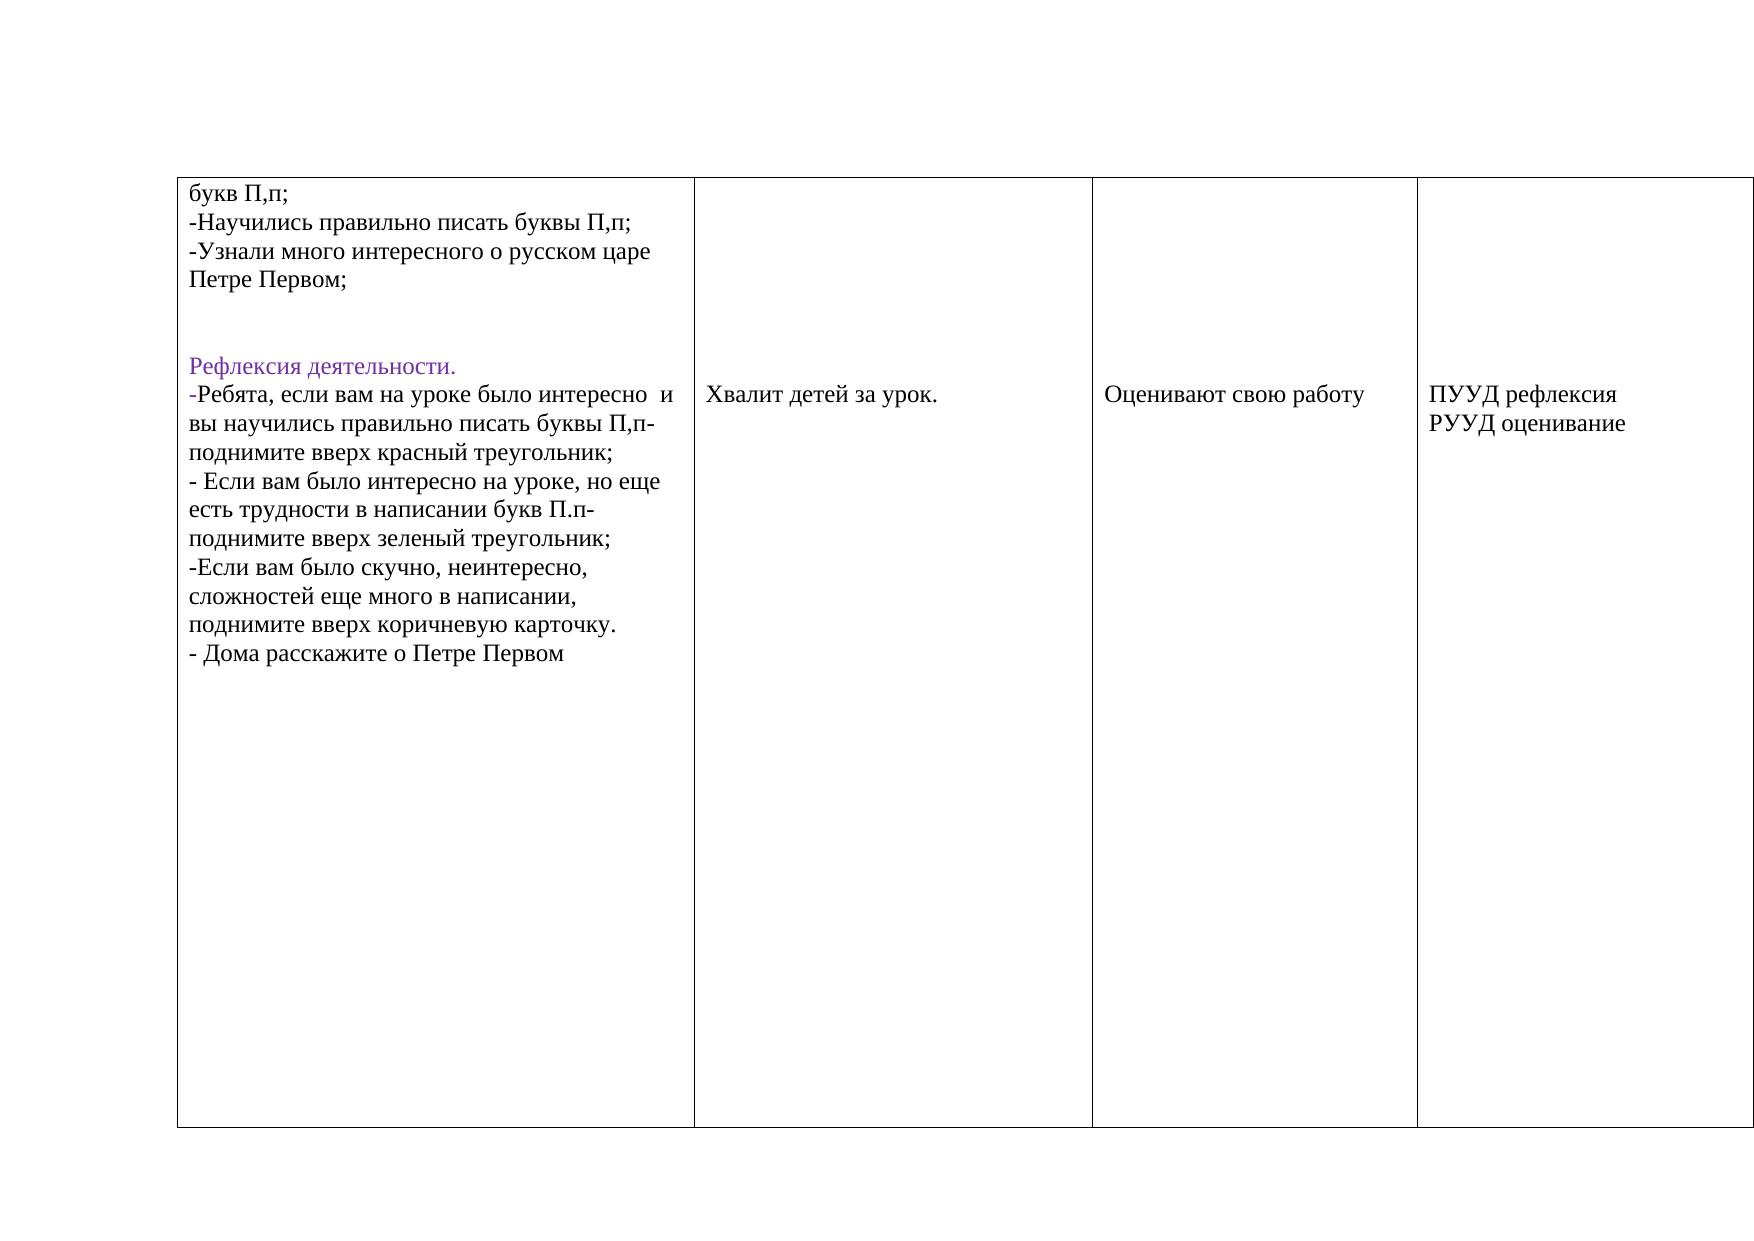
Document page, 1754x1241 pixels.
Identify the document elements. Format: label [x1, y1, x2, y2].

table_cell [178, 178, 694, 1127]
table_cell [695, 178, 1092, 1127]
table_cell [1093, 178, 1417, 1127]
table_cell [1418, 178, 1753, 1127]
